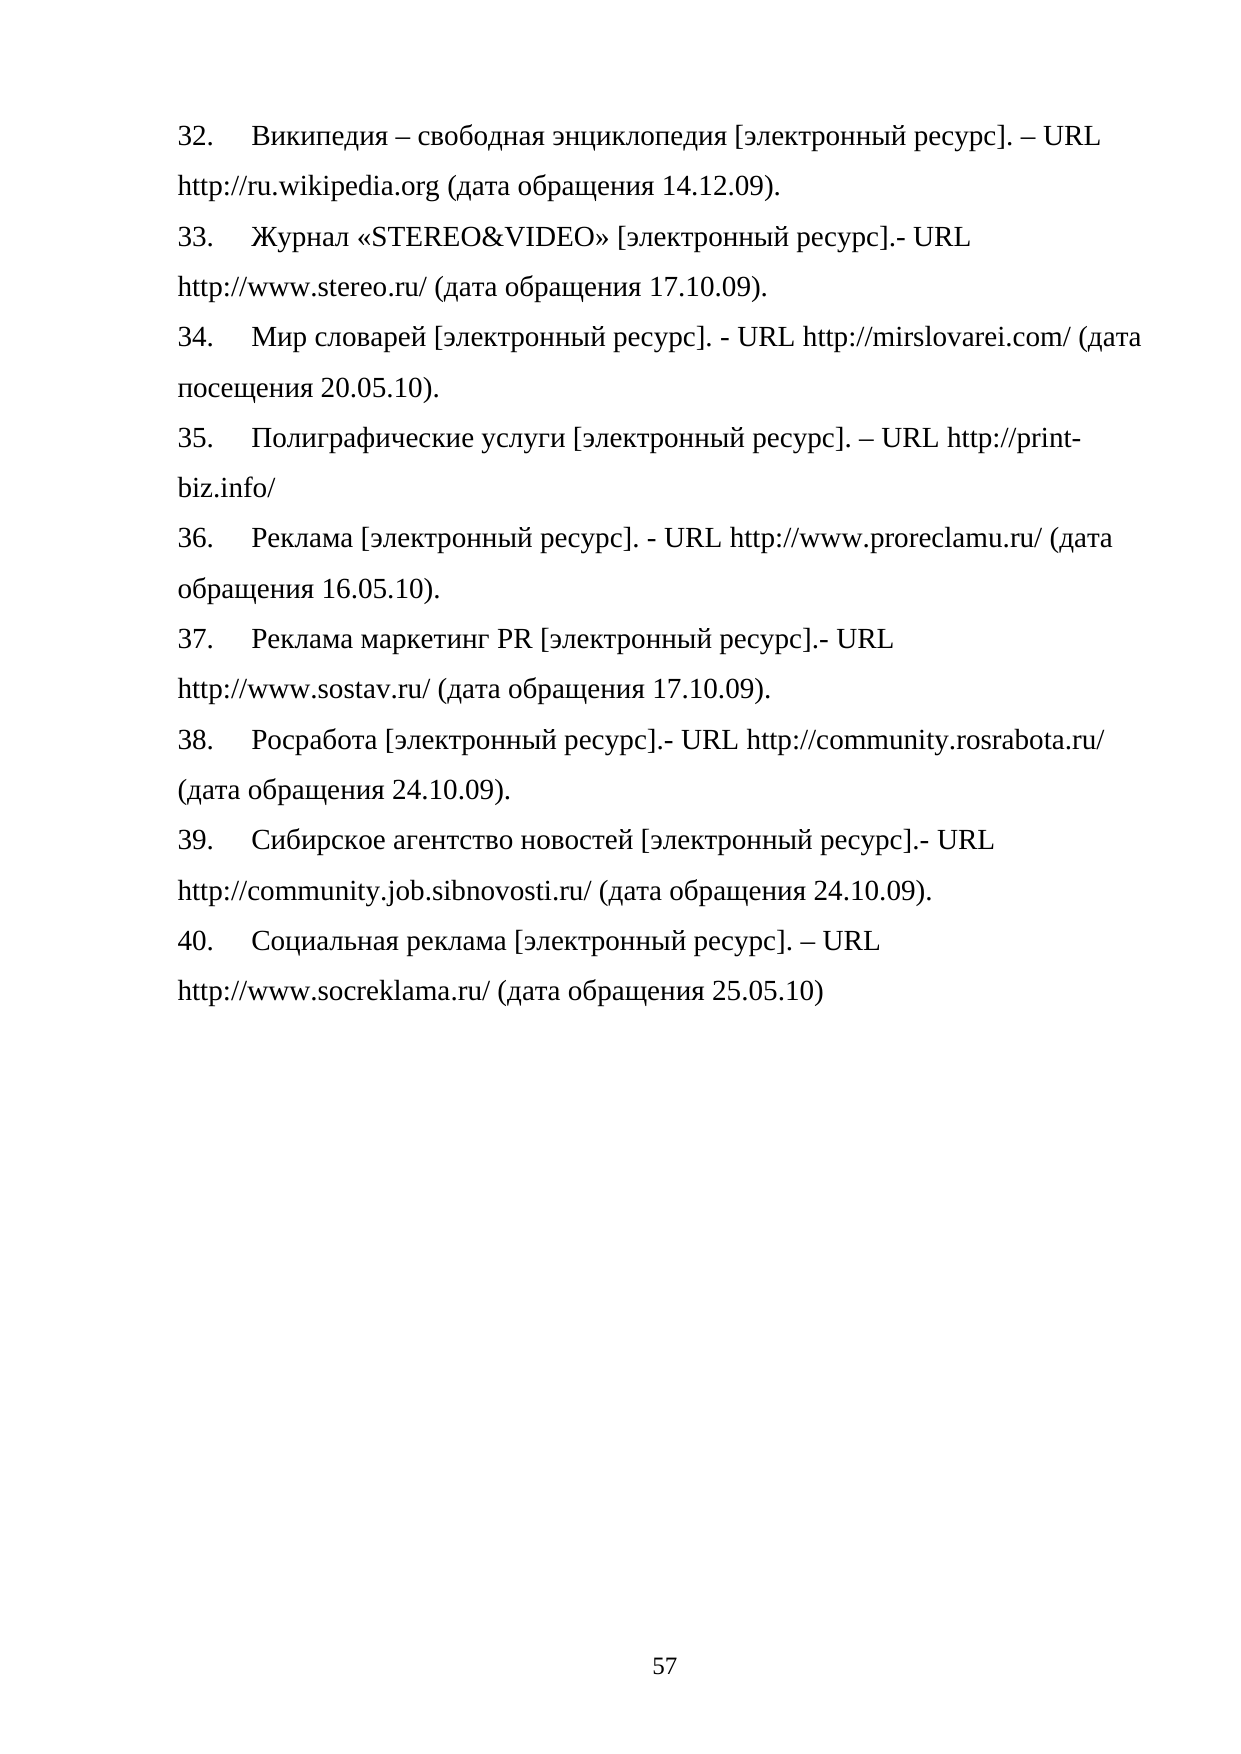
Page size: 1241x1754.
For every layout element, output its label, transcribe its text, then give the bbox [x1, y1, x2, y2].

list Росработа [электронный ресурс].- URL http://community.rosrabota.ru/ (дата обращения 24.10.09). [177, 722, 1152, 806]
list Журнал «STEREO&VIDEO» [электронный ресурс].- URL http://www.stereo.ru/ (дата обращения 17.10.09). [177, 219, 1152, 303]
list Мир словарей [электронный ресурс]. - URL http://mirslovarei.com/ (дата посещения 20.05.10). [177, 319, 1152, 403]
list Социальная реклама [электронный ресурс]. – URL http://www.socreklama.ru/ (дата обращения 25.05.10) [177, 923, 1152, 1007]
list Реклама [электронный ресурс]. - URL http://www.proreclamu.ru/ (дата обращения 16.05.10). [177, 521, 1152, 604]
list Википедия – свободная энциклопедия [электронный ресурс]. – URL http://ru.wikipedia.org (дата обращения 14.12.09). [177, 118, 1152, 202]
list Реклама маркетинг PR [электронный ресурс].- URL http://www.sostav.ru/ (дата обращения 17.10.09). [177, 621, 1152, 705]
list Сибирское агентство новостей [электронный ресурс].- URL http://community.job.sibnovosti.ru/ (дата обращения 24.10.09). [177, 822, 1152, 906]
list Полиграфические услуги [электронный ресурс]. – URL http://print-biz.info/ [177, 420, 1152, 504]
